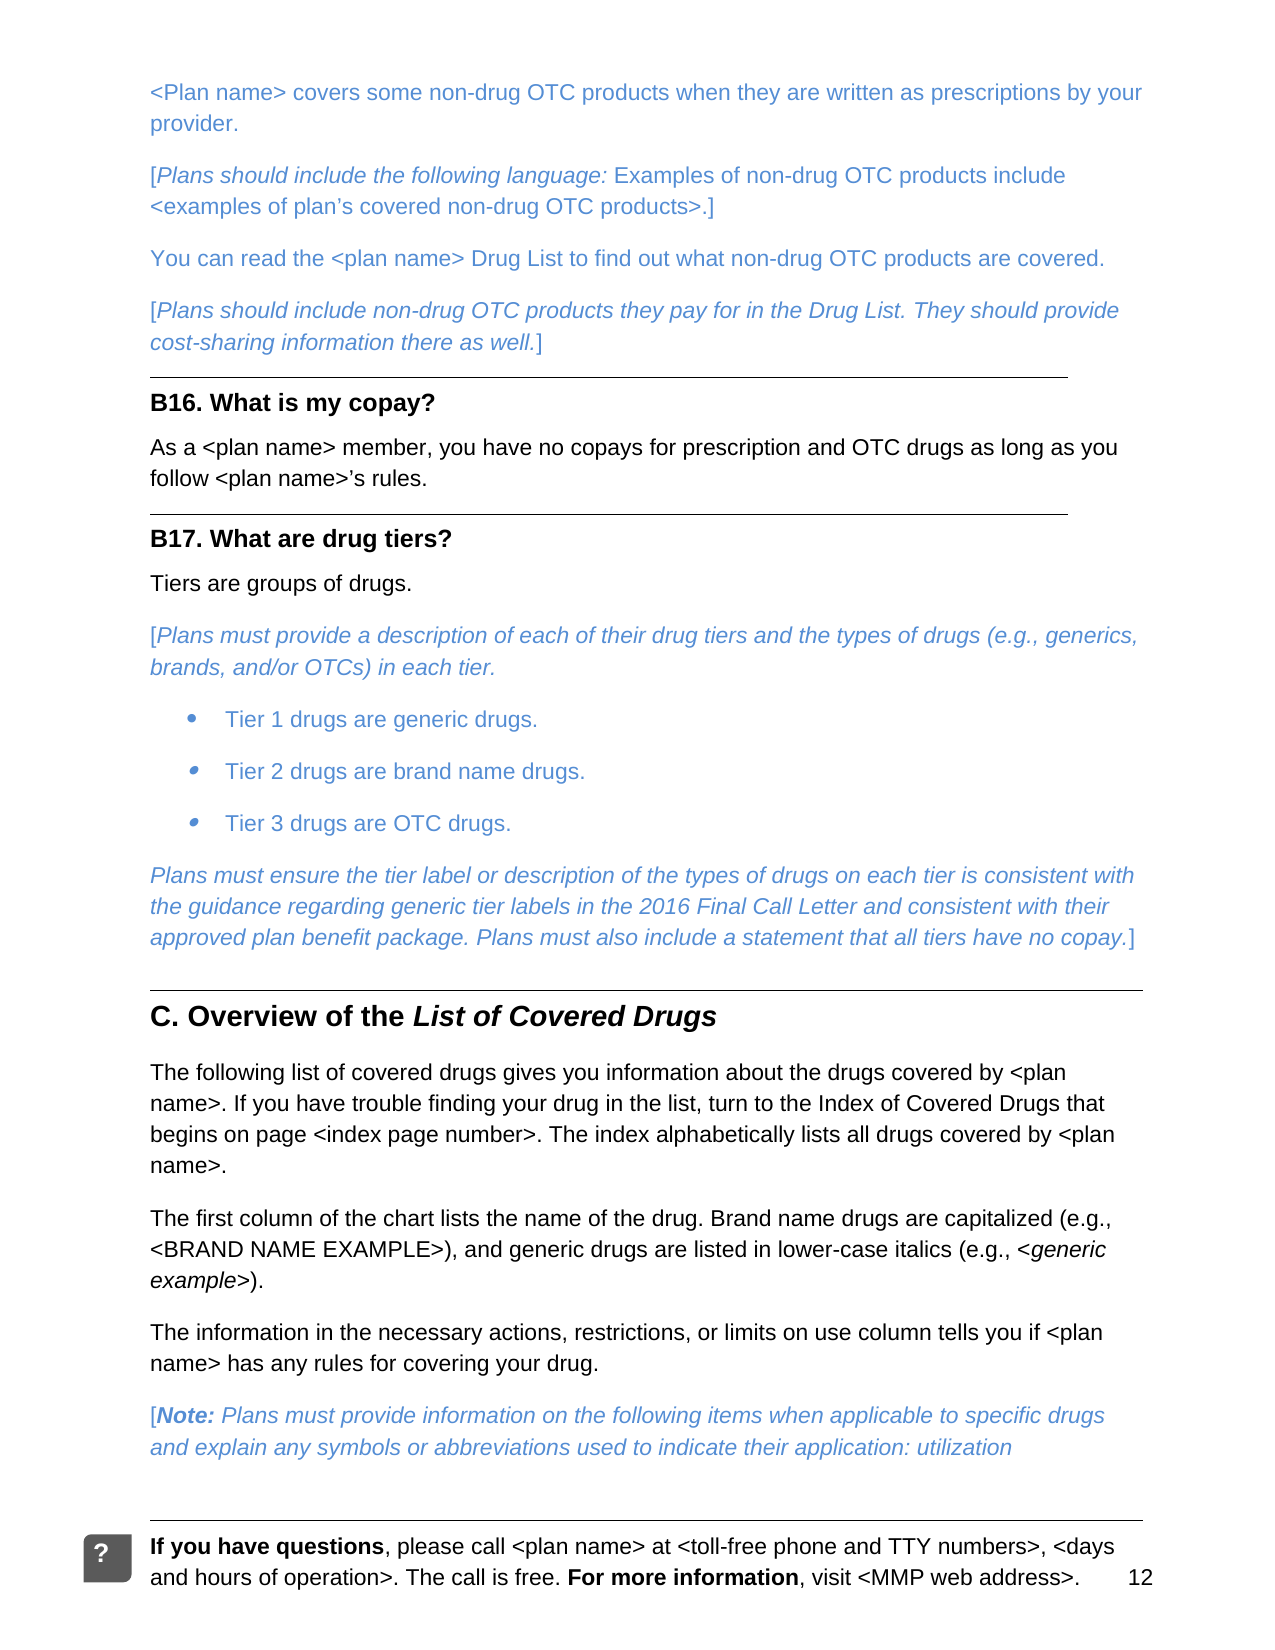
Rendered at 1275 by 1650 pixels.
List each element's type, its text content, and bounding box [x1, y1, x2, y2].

text [Plans must provide a description of each of their drug tiers and the types of drugs (e.g., generics, brands, and/or OTCs) in each tier. [150, 619, 1143, 681]
text As a <plan name> member, you have no copays for prescription and OTC drugs as long as you follow <plan name>’s rules. [150, 430, 1143, 493]
subtitle B17. What are drug tiers? [150, 515, 1068, 554]
list Tier 3 drugs are OTC drugs. [187, 806, 1068, 837]
list The first column of the chart lists the name of the drug. Brand name drugs are capitalized (e.g., <BRAND NAME EXAMPLE>), and generic drugs are listed in lower-case italics (e.g., <generic example>). [150, 1201, 1143, 1295]
text [Plans should include the following language: Examples of non-drug OTC products include <examples of plan’s covered non-drug OTC products>.] [150, 158, 1143, 221]
text Tiers are groups of drugs. [150, 567, 1143, 598]
list The information in the necessary actions, restrictions, or limits on use column tells you if <plan name> has any rules for covering your drug. [150, 1316, 1143, 1378]
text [150, 1399, 1143, 1461]
list Tier 2 drugs are brand name drugs. [187, 754, 1068, 785]
text <Plan name> covers some non-drug OTC products when they are written as prescriptions by your provider. [150, 75, 1143, 137]
list Tier 1 drugs are generic drugs. [187, 702, 1068, 733]
list The following list of covered drugs gives you information about the drugs covered by <plan name>. If you have trouble finding your drug in the list, turn to the Index of Covered Drugs that begins on page <index page number>. The index alphabetically lists all drugs covered by <plan name>. [150, 1055, 1143, 1180]
subtitle Overview of the List of Covered Drugs [150, 991, 1143, 1034]
subtitle B16. What is my copay? [150, 378, 1068, 418]
text [Plans should include non-drug OTC products they pay for in the Drug List. They should provide cost-sharing information there as well.] [150, 294, 1143, 356]
text You can read the <plan name> Drug List to find out what non-drug OTC products are covered. [150, 242, 1143, 273]
text Plans must ensure the tier label or description of the types of drugs on each tier is consistent with the guidance regarding generic tier labels in the 2016 Final Call Letter and consistent with their approved plan benefit package. Plans must also include a statement that all tiers have no copay.] [150, 858, 1143, 952]
